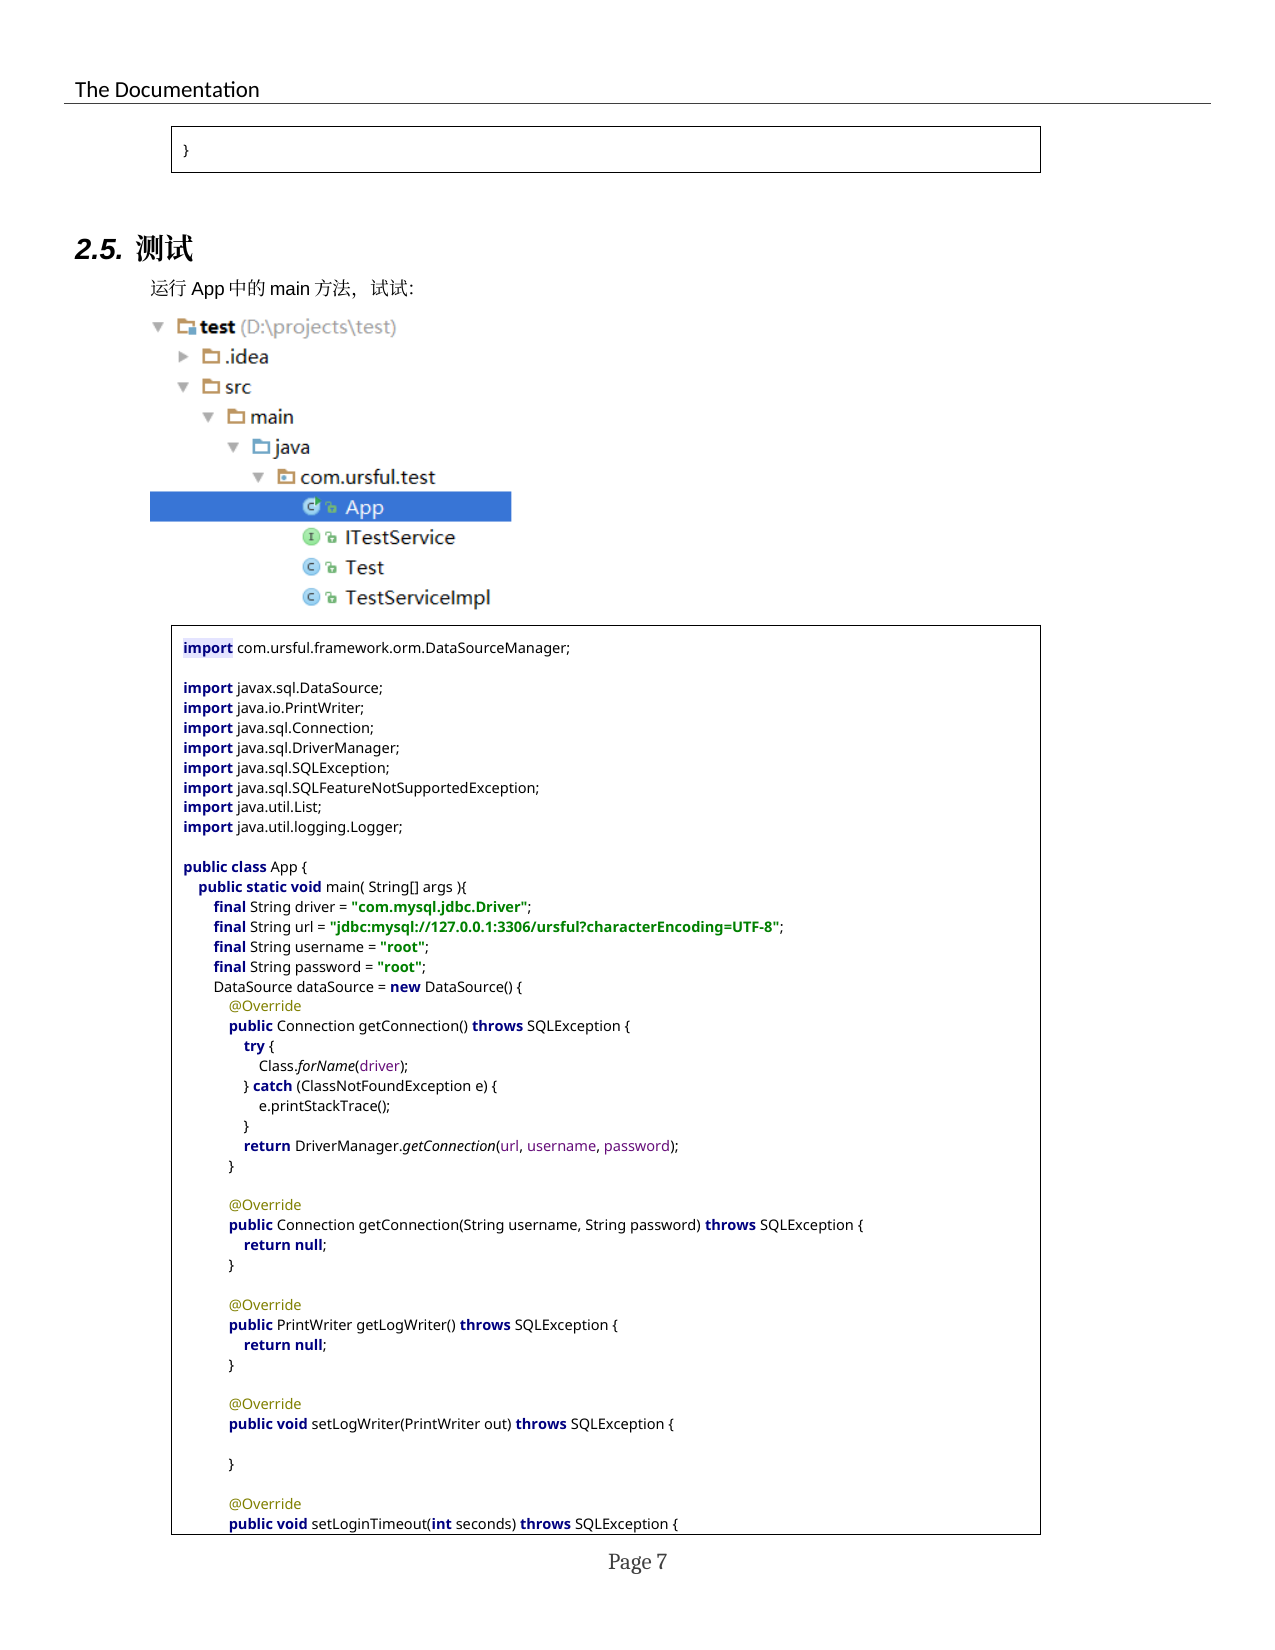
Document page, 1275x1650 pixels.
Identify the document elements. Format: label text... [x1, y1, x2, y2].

picture [150, 312, 512, 612]
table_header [172, 127, 1040, 172]
subtitle 测试 [75, 232, 1200, 265]
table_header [172, 626, 1040, 1533]
text 运行App中的main方法，试试： [75, 278, 1200, 299]
